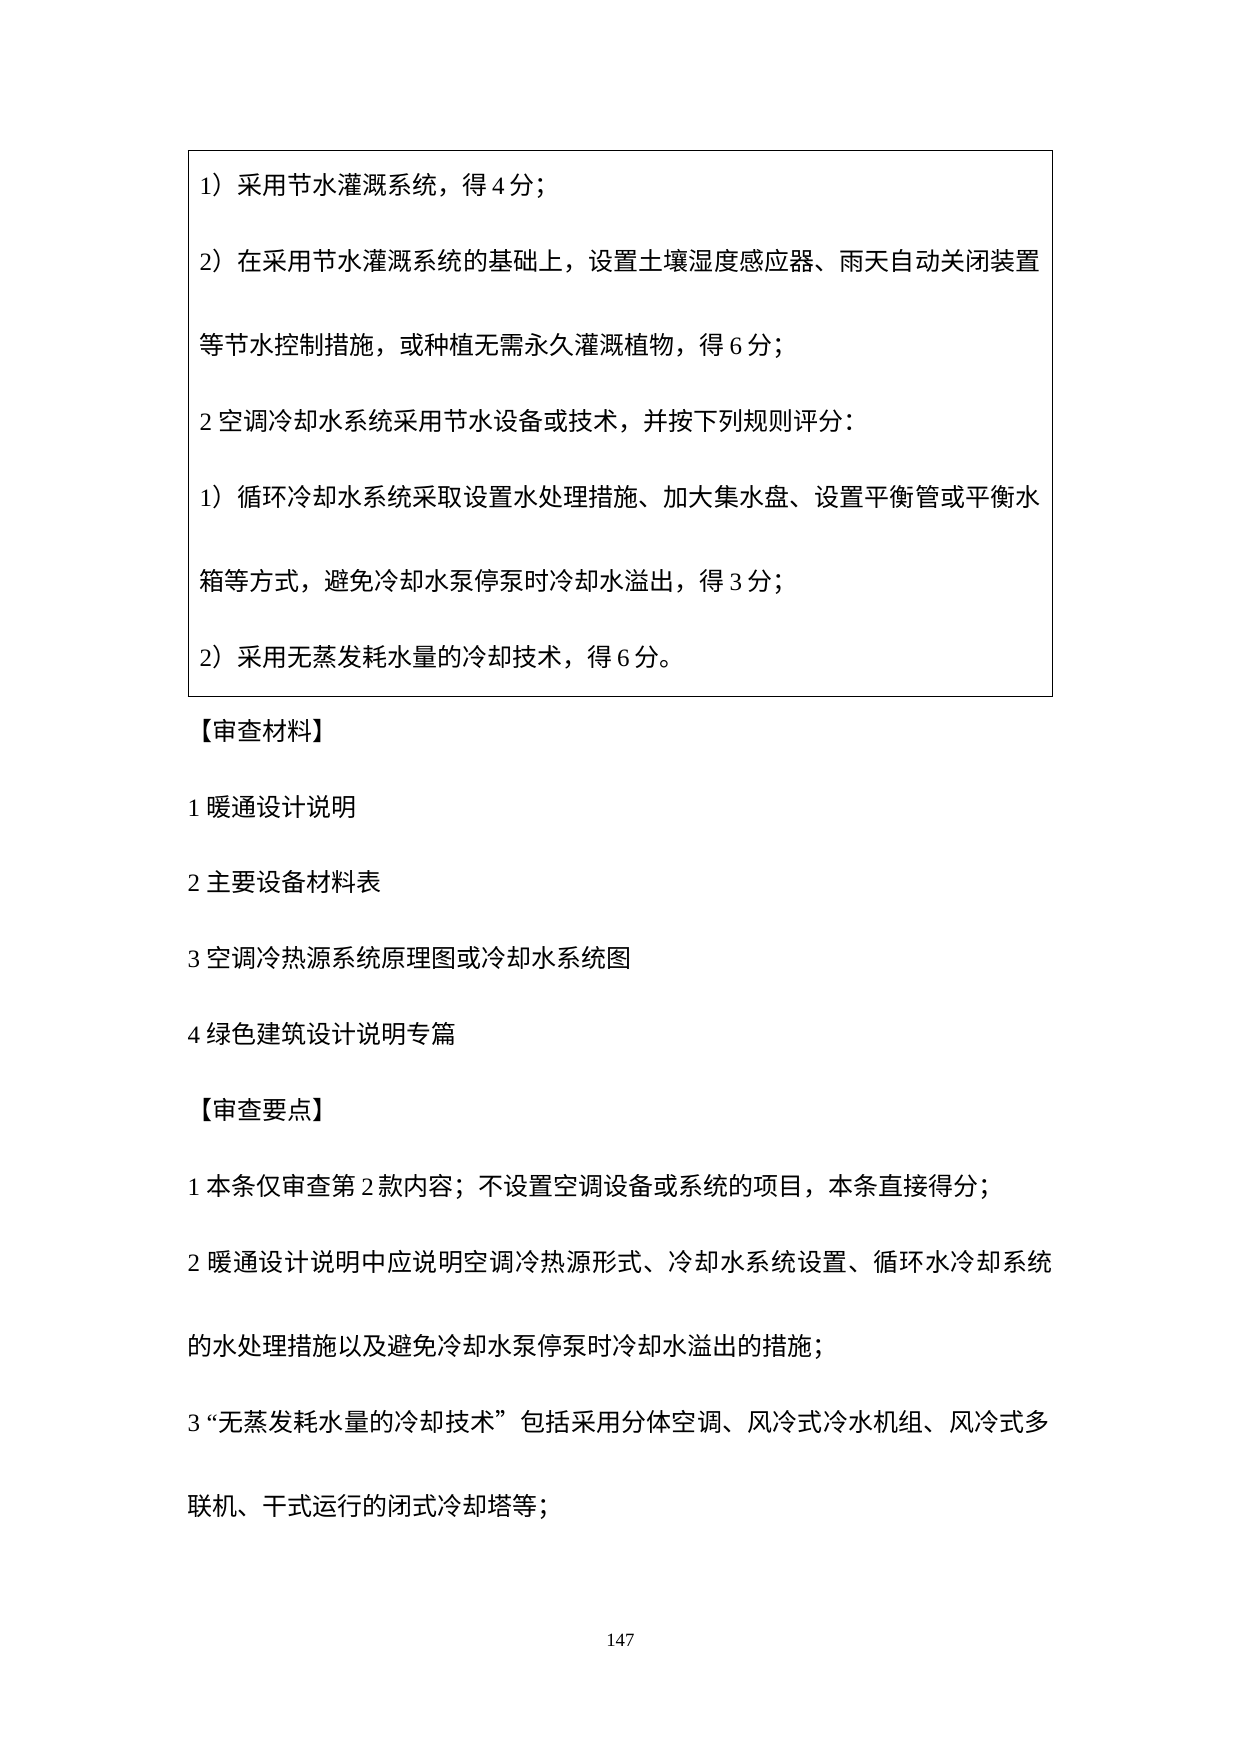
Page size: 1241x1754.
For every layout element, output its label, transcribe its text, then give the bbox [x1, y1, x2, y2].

text 【审查要点】 [187, 1076, 1053, 1141]
text 3 空调冷热源系统原理图或冷却水系统图 [187, 924, 1053, 989]
text 4 绿色建筑设计说明专篇 [187, 1000, 1053, 1065]
text 2 主要设备材料表 [187, 848, 1053, 913]
text 1 暖通设计说明 [187, 773, 1053, 838]
text 1 本条仅审查第2款内容；不设置空调设备或系统的项目，本条直接得分； [187, 1152, 1053, 1217]
text 3 “无蒸发耗水量的冷却技术”包括采用分体空调、风冷式冷水机组、风冷式多联机、干式运行的闭式冷却塔等； [187, 1388, 1053, 1537]
text 【审查材料】 [187, 697, 1053, 762]
text 2 暖通设计说明中应说明空调冷热源形式、冷却水系统设置、循环水冷却系统的水处理措施以及避免冷却水泵停泵时冷却水溢出的措施； [187, 1228, 1053, 1377]
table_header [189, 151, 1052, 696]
